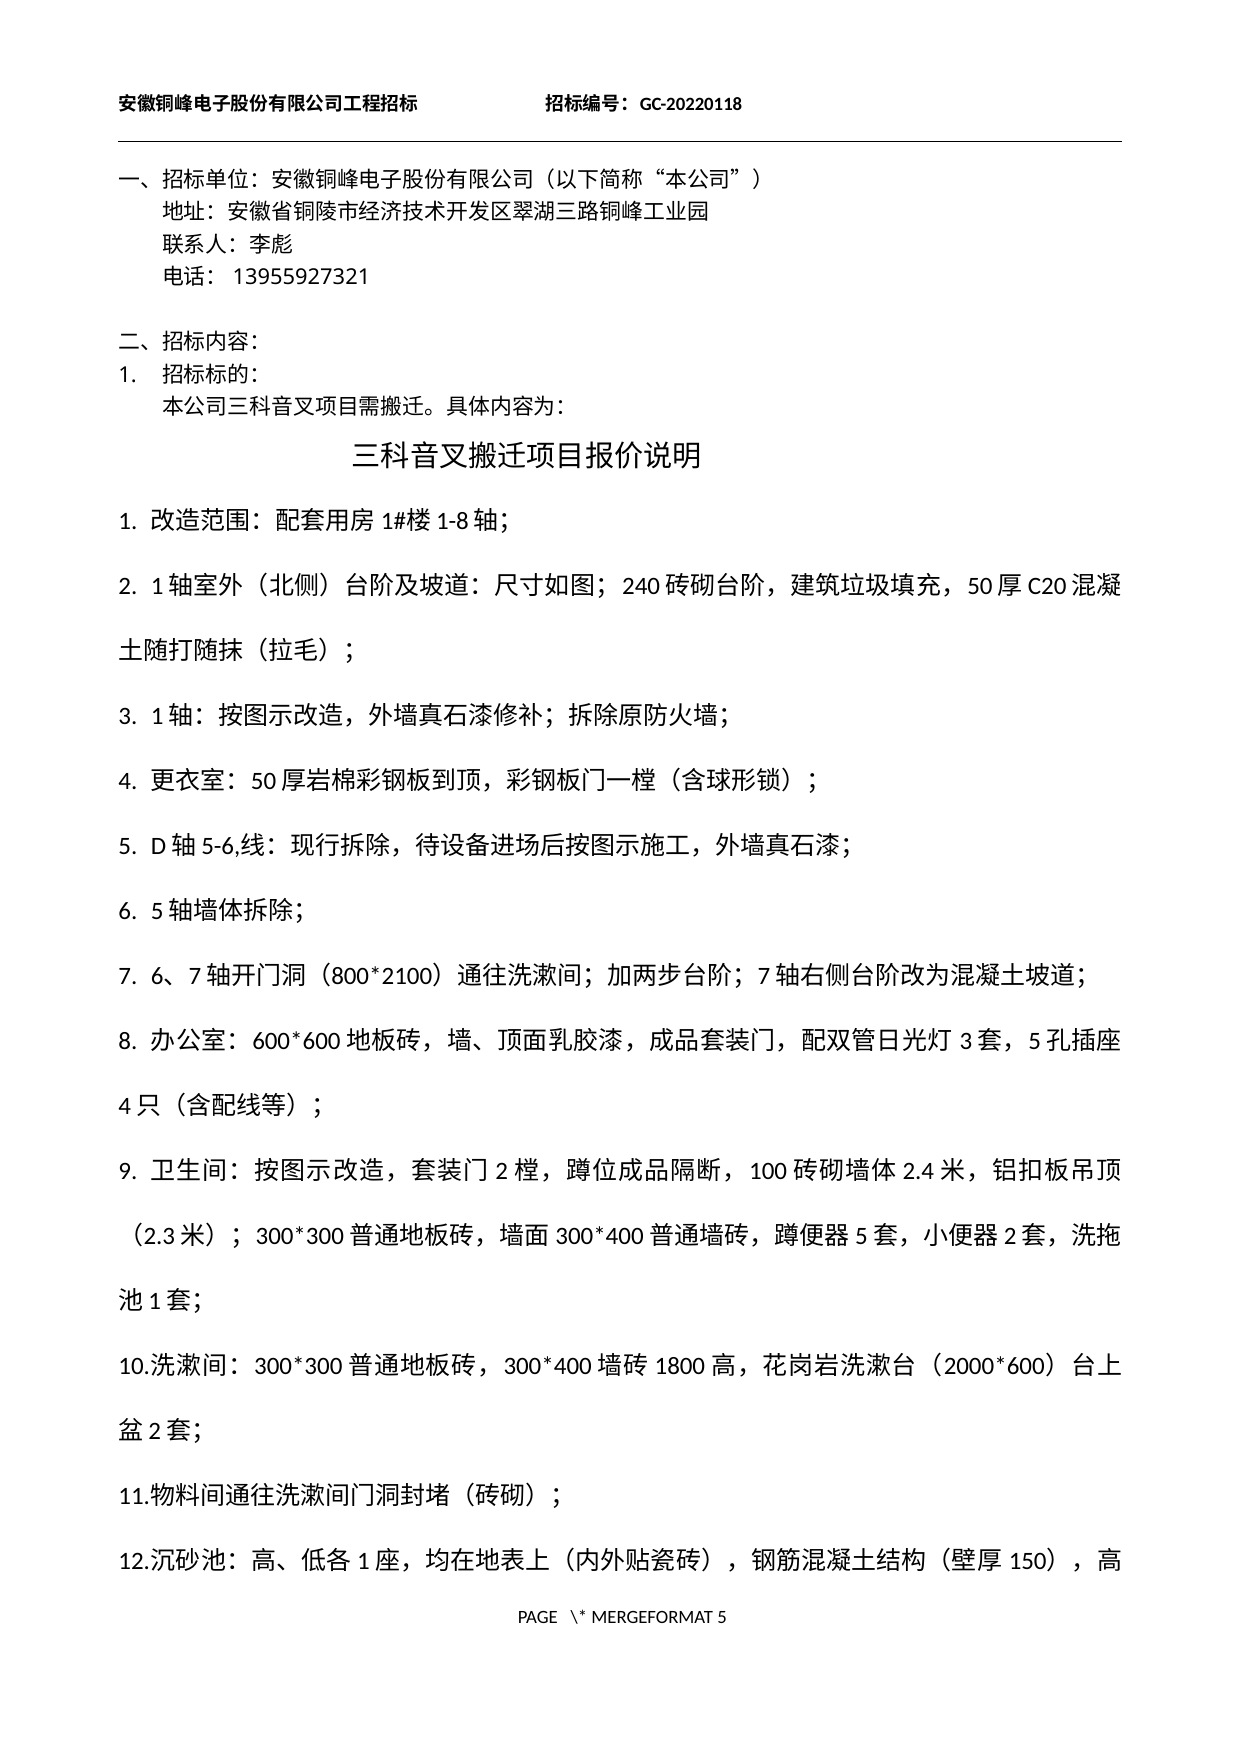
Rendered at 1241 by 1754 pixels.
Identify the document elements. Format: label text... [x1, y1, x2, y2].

list 物料间通往洗漱间门洞封堵（砖砌）； [118, 1461, 1122, 1526]
list 办公室：600*600地板砖，墙、顶面乳胶漆，成品套装门，配双管日光灯3套，5孔插座4只（含配线等）； [118, 1006, 1122, 1136]
text 三科音叉搬迁项目报价说明 [118, 421, 1122, 486]
text 联系人：李彪 [118, 226, 1122, 259]
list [118, 1526, 1122, 1591]
list 洗漱间：300*300普通地板砖，300*400墙砖1800高，花岗岩洗漱台（2000*600）台上盆2套； [118, 1331, 1122, 1461]
list 卫生间：按图示改造，套装门2樘，蹲位成品隔断，100砖砌墙体2.4米，铝扣板吊顶（2.3米）；300*300普通地板砖，墙面300*400普通墙砖，蹲便器5套，小便器2套，洗拖池1套； [118, 1136, 1122, 1331]
list 二、招标内容： [118, 324, 1122, 356]
text 本公司三科音叉项目需搬迁。具体内容为： [118, 389, 1122, 421]
text 电话： 13955927321 [118, 259, 1122, 291]
text 地址：安徽省铜陵市经济技术开发区翠湖三路铜峰工业园 [118, 194, 1122, 226]
list D轴5-6,线：现行拆除，待设备进场后按图示施工，外墙真石漆； [118, 811, 1122, 876]
list 1轴：按图示改造，外墙真石漆修补；拆除原防火墙； [118, 681, 1122, 746]
text 一、招标单位：安徽铜峰电子股份有限公司（以下简称“本公司”） [118, 161, 1122, 194]
list 6、7轴开门洞（800*2100）通往洗漱间；加两步台阶；7轴右侧台阶改为混凝土坡道； [118, 941, 1122, 1006]
list 5轴墙体拆除； [118, 876, 1122, 941]
list 1轴室外（北侧）台阶及坡道：尺寸如图；240砖砌台阶，建筑垃圾填充，50厚C20混凝土随打随抹（拉毛）； [118, 551, 1122, 681]
list 改造范围：配套用房1#楼1-8轴； [118, 486, 1122, 551]
text 1. 招标标的： [118, 356, 1122, 389]
list 更衣室：50厚岩棉彩钢板到顶，彩钢板门一樘（含球形锁）； [118, 746, 1122, 811]
